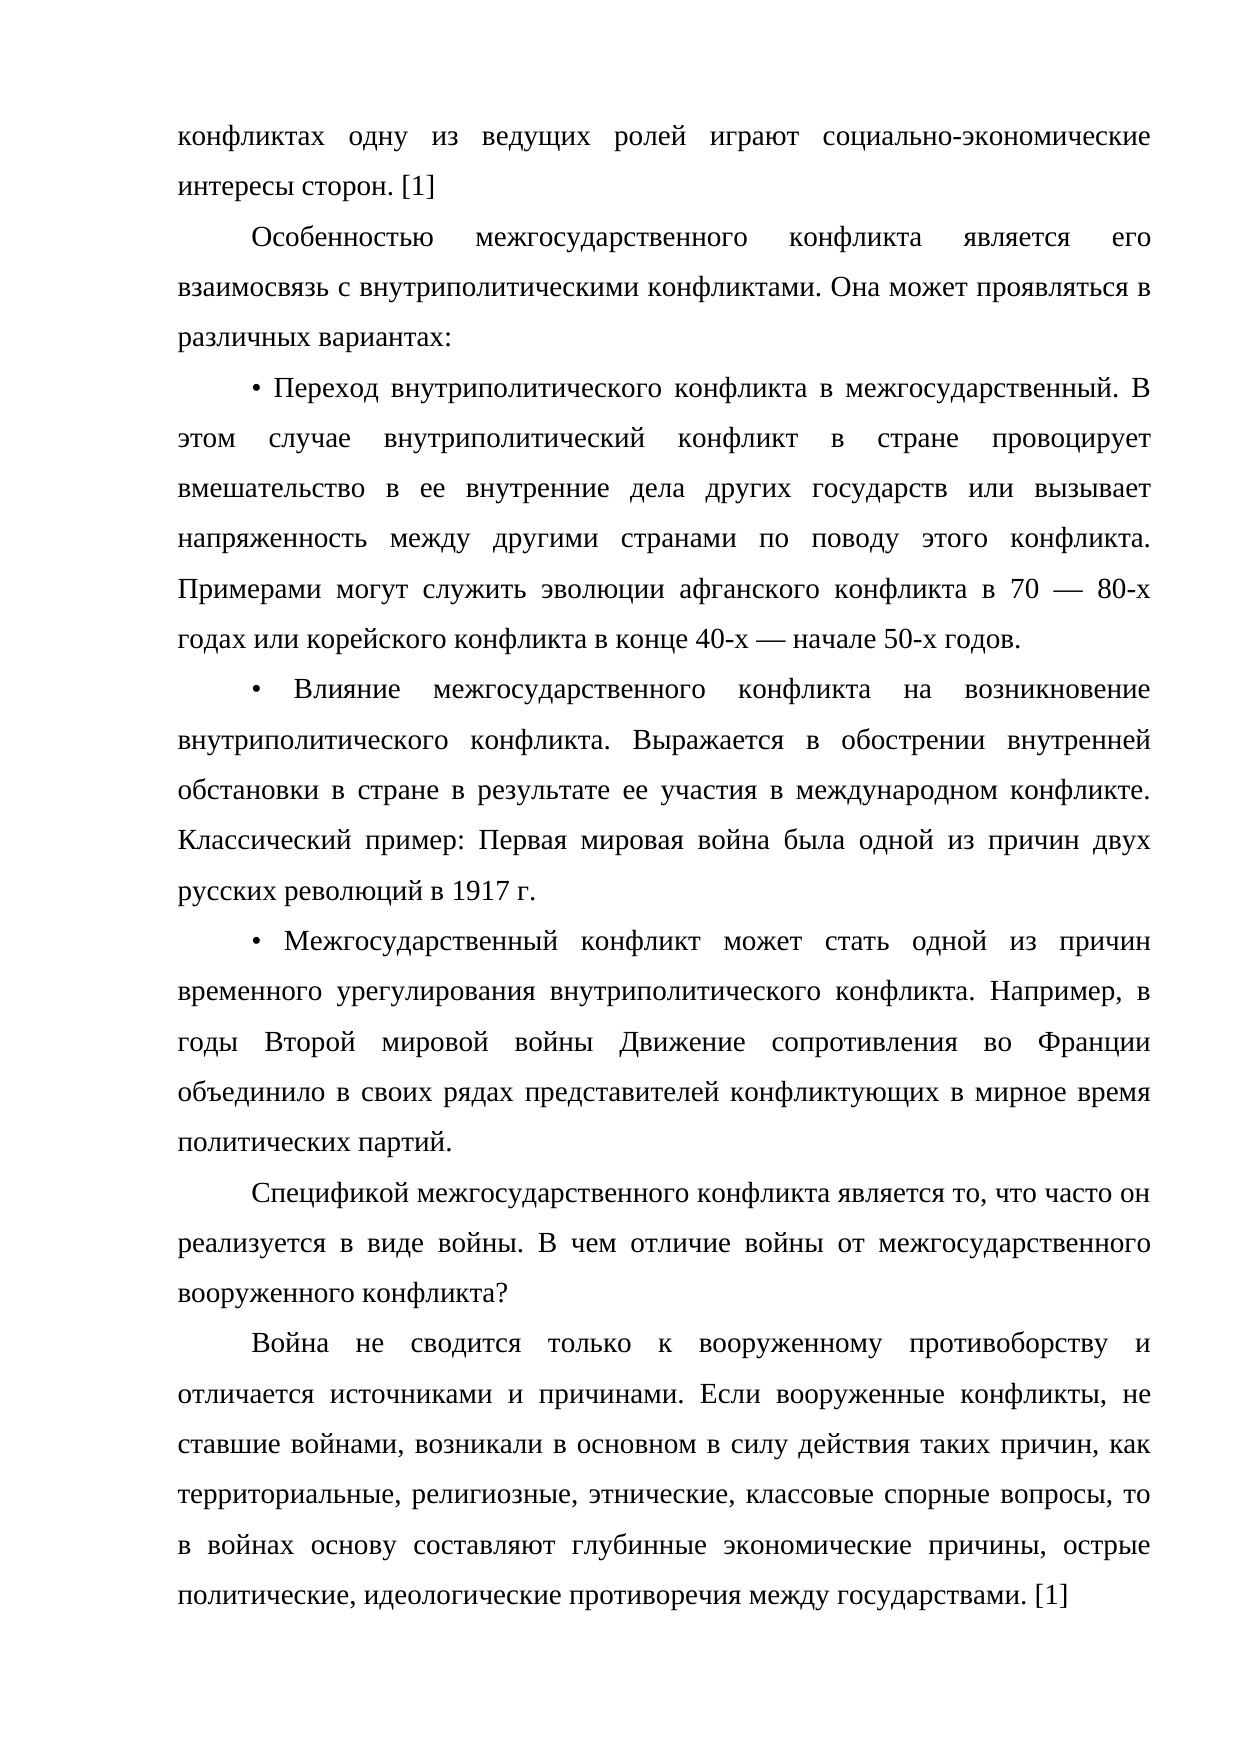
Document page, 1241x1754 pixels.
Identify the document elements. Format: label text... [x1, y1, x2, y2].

text Спецификой межгосударственного конфликта является то, что часто он реализуется в виде войны. В чем отличие войны от межгосударственного вооруженного конфликта? [177, 1175, 1152, 1309]
text • Межгосударственный конфликт может стать одной из причин временного урегулирования внутриполитического конфликта. Например, в годы Второй мировой войны Движение сопротивления во Франции объединило в своих рядах представителей конфликтующих в мирное время политических партий. [177, 923, 1152, 1158]
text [177, 118, 1152, 202]
text • Влияние межгосударственного конфликта на возникновение внутриполитического конфликта. Выражается в обострении внутренней обстановки в стране в результате ее участия в международном конфликте. Классический пример: Первая мировая война была одной из причин двух русских революций в 1917 г. [177, 672, 1152, 906]
text • Переход внутриполитического конфликта в межгосударственный. В этом случае внутриполитический конфликт в стране провоцирует вмешательство в ее внутренние дела других государств или вызывает напряженность между другими странами по поводу этого конфликта. Примерами могут служить эволюции афганского конфликта в 70 — 80-х годах или корейского конфликта в конце 40-х — начале 50-х годов. [177, 370, 1152, 655]
text Особенностью межгосударственного конфликта является его взаимосвязь с внутриполитическими конфликтами. Она может проявляться в различных вариантах: [177, 219, 1152, 353]
text Война не сводится только к вооруженному противоборству и отличается источниками и причинами. Если вооруженные конфликты, не ставшие войнами, возникали в основном в силу действия таких причин, как территориальные, религиозные, этнические, классовые спорные вопросы, то в войнах основу составляют глубинные экономические причины, острые политические, идеологические противоречия между государствами. [1] [177, 1326, 1152, 1611]
